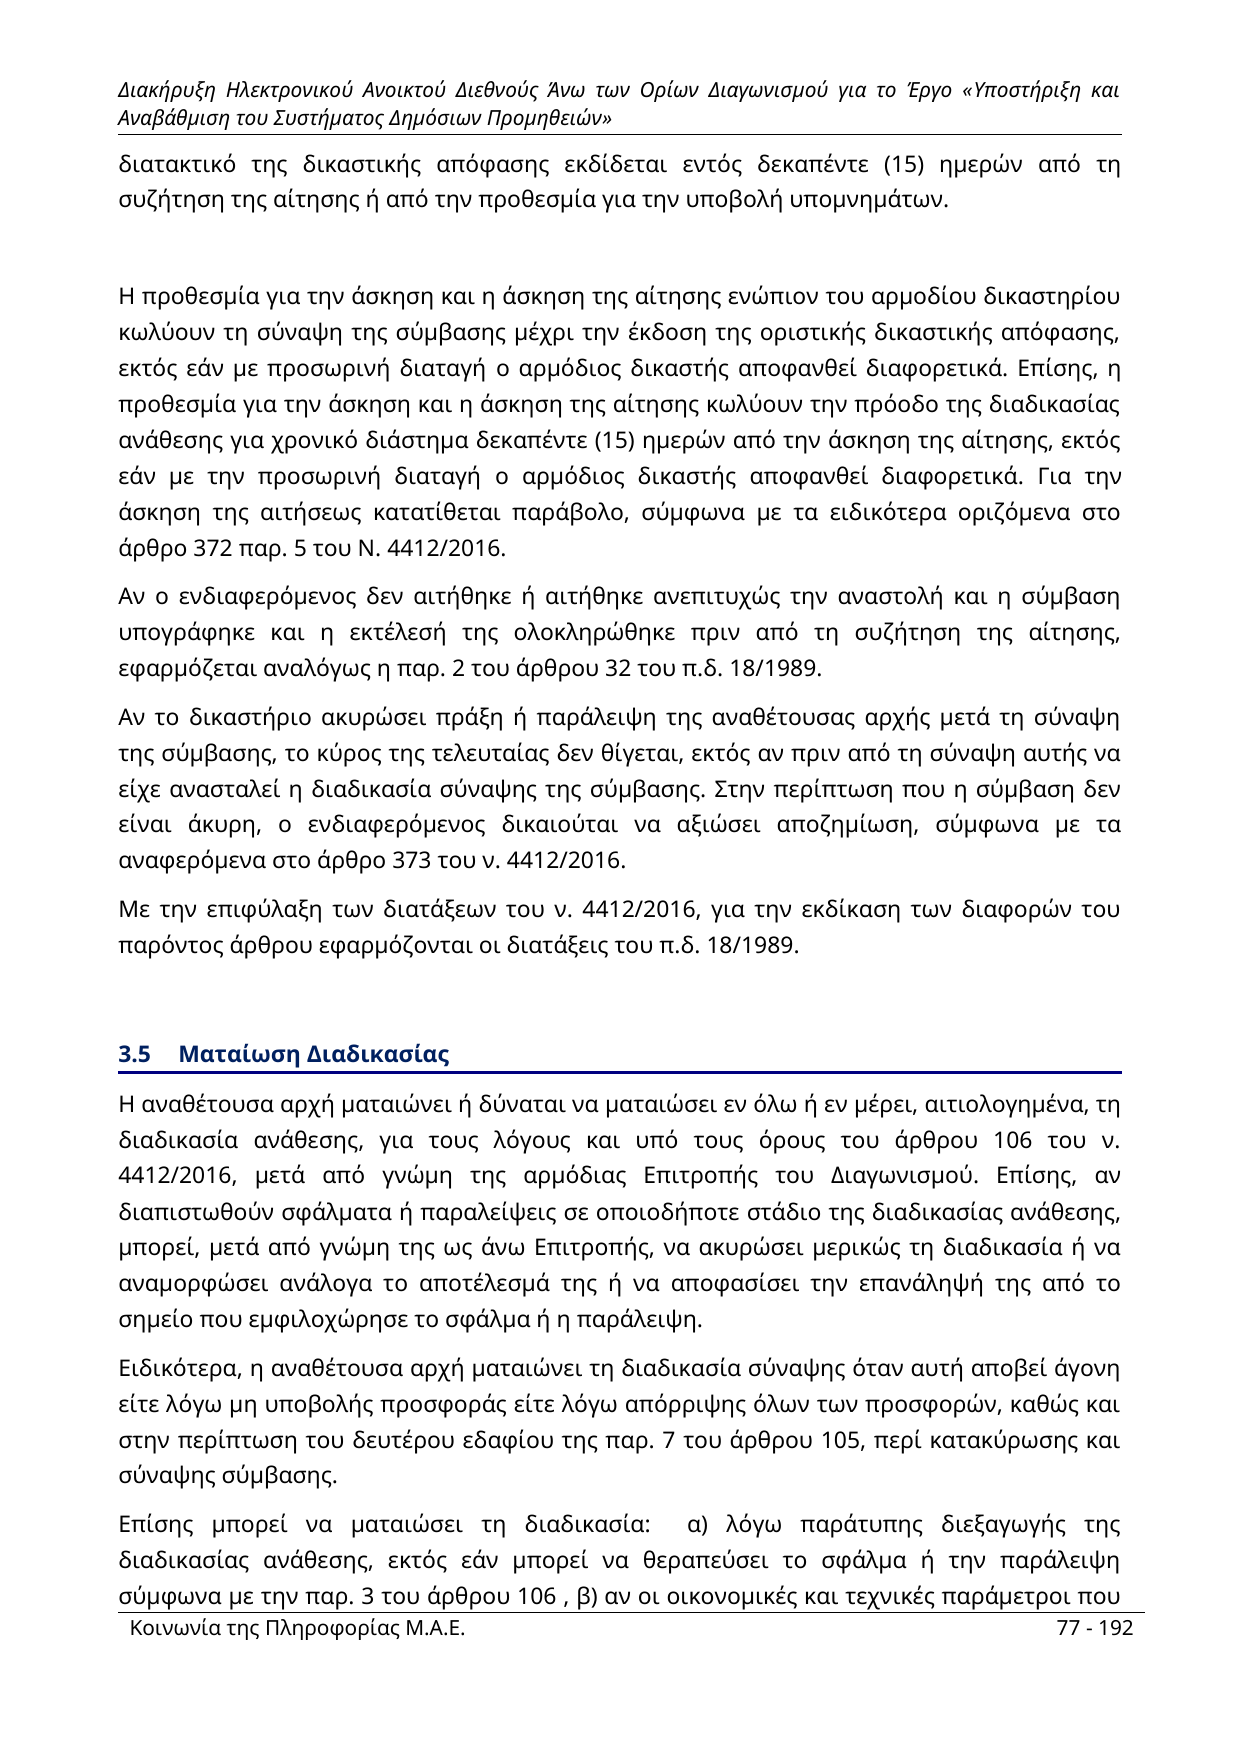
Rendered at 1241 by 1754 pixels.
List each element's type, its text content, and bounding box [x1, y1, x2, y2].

text Η αναθέτουσα αρχή ματαιώνει ή δύναται να ματαιώσει εν όλω ή εν μέρει, αιτιολογημένα, τη διαδικασία ανάθεσης, για τους λόγους και υπό τους όρους του άρθρου 106 του ν. 4412/2016, μετά από γνώμη της αρμόδιας Επιτροπής του Διαγωνισμού. Επίσης, αν διαπιστωθούν σφάλματα ή παραλείψεις σε οποιοδήποτε στάδιο της διαδικασίας ανάθεσης, μπορεί, μετά από γνώμη της ως άνω Επιτροπής, να ακυρώσει μερικώς τη διαδικασία ή να αναμορφώσει ανάλογα το αποτέλεσμά της ή να αποφασίσει την επανάληψή της από το σημείο που εμφιλοχώρησε το σφάλμα ή η παράλειψη. [118, 1088, 1122, 1334]
text Η προθεσμία για την άσκηση και η άσκηση της αίτησης ενώπιον του αρμοδίου δικαστηρίου κωλύουν τη σύναψη της σύμβασης μέχρι την έκδοση της οριστικής δικαστικής απόφασης, εκτός εάν με προσωρινή διαταγή ο αρμόδιος δικαστής αποφανθεί διαφορετικά. Επίσης, η προθεσμία για την άσκηση και η άσκηση της αίτησης κωλύουν την πρόοδο της διαδικασίας ανάθεσης για χρονικό διάστημα δεκαπέντε (15) ημερών από την άσκηση της αίτησης, εκτός εάν με την προσωρινή διαταγή ο αρμόδιος δικαστής αποφανθεί διαφορετικά. Για την άσκηση της αιτήσεως κατατίθεται παράβολο, σύμφωνα με τα ειδικότερα οριζόμενα στο άρθρο 372 παρ. 5 του Ν. 4412/2016. [118, 280, 1122, 563]
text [118, 147, 1122, 215]
text Με την επιφύλαξη των διατάξεων του ν. 4412/2016, για την εκδίκαση των διαφορών του παρόντος άρθρου εφαρμόζονται οι διατάξεις του π.δ. 18/1989. [118, 893, 1122, 960]
text Αν ο ενδιαφερόμενος δεν αιτήθηκε ή αιτήθηκε ανεπιτυχώς την αναστολή και η σύμβαση υπογράφηκε και η εκτέλεσή της ολοκληρώθηκε πριν από τη συζήτηση της αίτησης, εφαρμόζεται αναλόγως η παρ. 2 του άρθρου 32 του π.δ. 18/1989. [118, 580, 1122, 683]
text Ειδικότερα, η αναθέτουσα αρχή ματαιώνει τη διαδικασία σύναψης όταν αυτή αποβεί άγονη είτε λόγω μη υποβολής προσφοράς είτε λόγω απόρριψης όλων των προσφορών, καθώς και στην περίπτωση του δευτέρου εδαφίου της παρ. 7 του άρθρου 105, περί κατακύρωσης και σύναψης σύμβασης. [118, 1352, 1122, 1491]
text Αν το δικαστήριο ακυρώσει πράξη ή παράλειψη της αναθέτουσας αρχής μετά τη σύναψη της σύμβασης, το κύρος της τελευταίας δεν θίγεται, εκτός αν πριν από τη σύναψη αυτής να είχε ανασταλεί η διαδικασία σύναψης της σύμβασης. Στην περίπτωση που η σύμβαση δεν είναι άκυρη, ο ενδιαφερόμενος δικαιούται να αξιώσει αποζημίωση, σύμφωνα με τα αναφερόμενα στο άρθρο 373 του ν. 4412/2016. [118, 701, 1122, 876]
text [118, 1508, 1122, 1611]
subtitle Ματαίωση Διαδικασίας [118, 1038, 1122, 1071]
